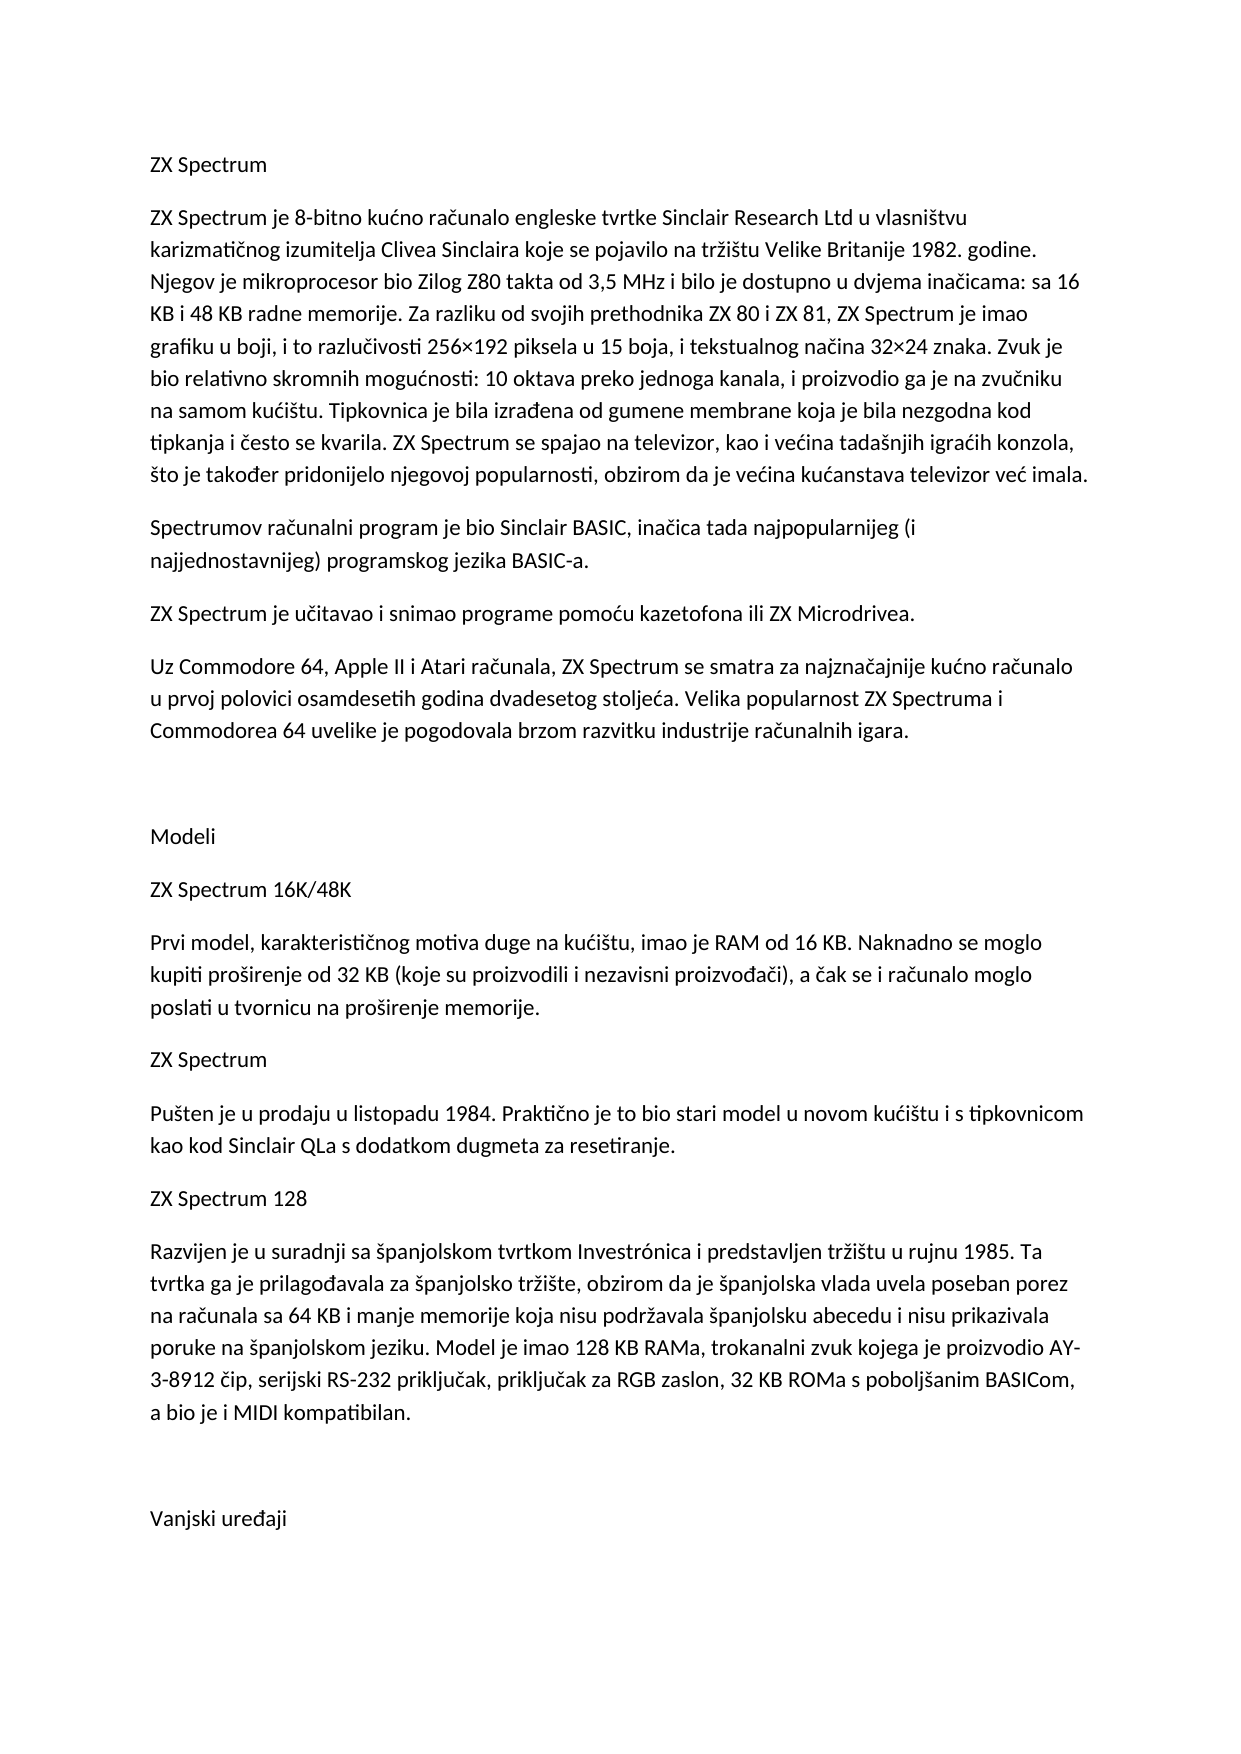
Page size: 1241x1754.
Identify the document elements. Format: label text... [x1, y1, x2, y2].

text Spectrumov računalni program je bio Sinclair BASIC, inačica tada najpopularnijeg (i najjednostavnijeg) programskog jezika BASIC-a. [150, 513, 1090, 574]
text Vanjski uređaji [150, 1504, 1090, 1532]
text Uz Commodore 64, Apple II i Atari računala, ZX Spectrum se smatra za najznačajnije kućno računalo u prvoj polovici osamdesetih godina dvadesetog stoljeća. Velika popularnost ZX Spectruma i Commodorea 64 uvelike je pogodovala brzom razvitku industrije računalnih igara. [150, 652, 1090, 744]
text ZX Spectrum 16K/48K [150, 875, 1090, 903]
text ZX Spectrum [150, 1046, 1090, 1074]
text ZX Spectrum je 8-bitno kućno računalo engleske tvrtke Sinclair Research Ltd u vlasništvu karizmatičnog izumitelja Clivea Sinclaira koje se pojavilo na tržištu Velike Britanije 1982. godine. Njegov je mikroprocesor bio Zilog Z80 takta od 3,5 MHz i bilo je dostupno u dvjema inačicama: sa 16 KB i 48 KB radne memorije. Za razliku od svojih prethodnika ZX 80 i ZX 81, ZX Spectrum je imao grafiku u boji, i to razlučivosti 256×192 piksela u 15 boja, i tekstualnog načina 32×24 znaka. Zvuk je bio relativno skromnih mogućnosti: 10 oktava preko jednoga kanala, i proizvodio ga je na zvučniku na samom kućištu. Tipkovnica je bila izrađena od gumene membrane koja je bila nezgodna kod tipkanja i često se kvarila. ZX Spectrum se spajao na televizor, kao i većina tadašnjih igraćih konzola, što je također pridonijelo njegovoj popularnosti, obzirom da je većina kućanstava televizor već imala. [150, 203, 1090, 488]
text Prvi model, karakterističnog motiva duge na kućištu, imao je RAM od 16 KB. Naknadno se moglo kupiti proširenje od 32 KB (koje su proizvodili i nezavisni proizvođači), a čak se i računalo moglo poslati u tvornicu na proširenje memorije. [150, 928, 1090, 1021]
text ZX Spectrum 128 [150, 1184, 1090, 1212]
text ZX Spectrum je učitavao i snimao programe pomoću kazetofona ili ZX Microdrivea. [150, 599, 1090, 627]
text Modeli [150, 822, 1090, 850]
text ZX Spectrum [150, 150, 1090, 178]
text Razvijen je u suradnji sa španjolskom tvrtkom Investrónica i predstavljen tržištu u rujnu 1985. Ta tvrtka ga je prilagođavala za španjolsko tržište, obzirom da je španjolska vlada uvela poseban porez na računala sa 64 KB i manje memorije koja nisu podržavala španjolsku abecedu i nisu prikazivala poruke na španjolskom jeziku. Model je imao 128 KB RAMa, trokanalni zvuk kojega je proizvodio AY-3-8912 čip, serijski RS-232 priključak, priključak za RGB zaslon, 32 KB ROMa s poboljšanim BASICom, a bio je i MIDI kompatibilan. [150, 1237, 1090, 1426]
text Pušten je u prodaju u listopadu 1984. Praktično je to bio stari model u novom kućištu i s tipkovnicom kao kod Sinclair QLa s dodatkom dugmeta za resetiranje. [150, 1099, 1090, 1159]
